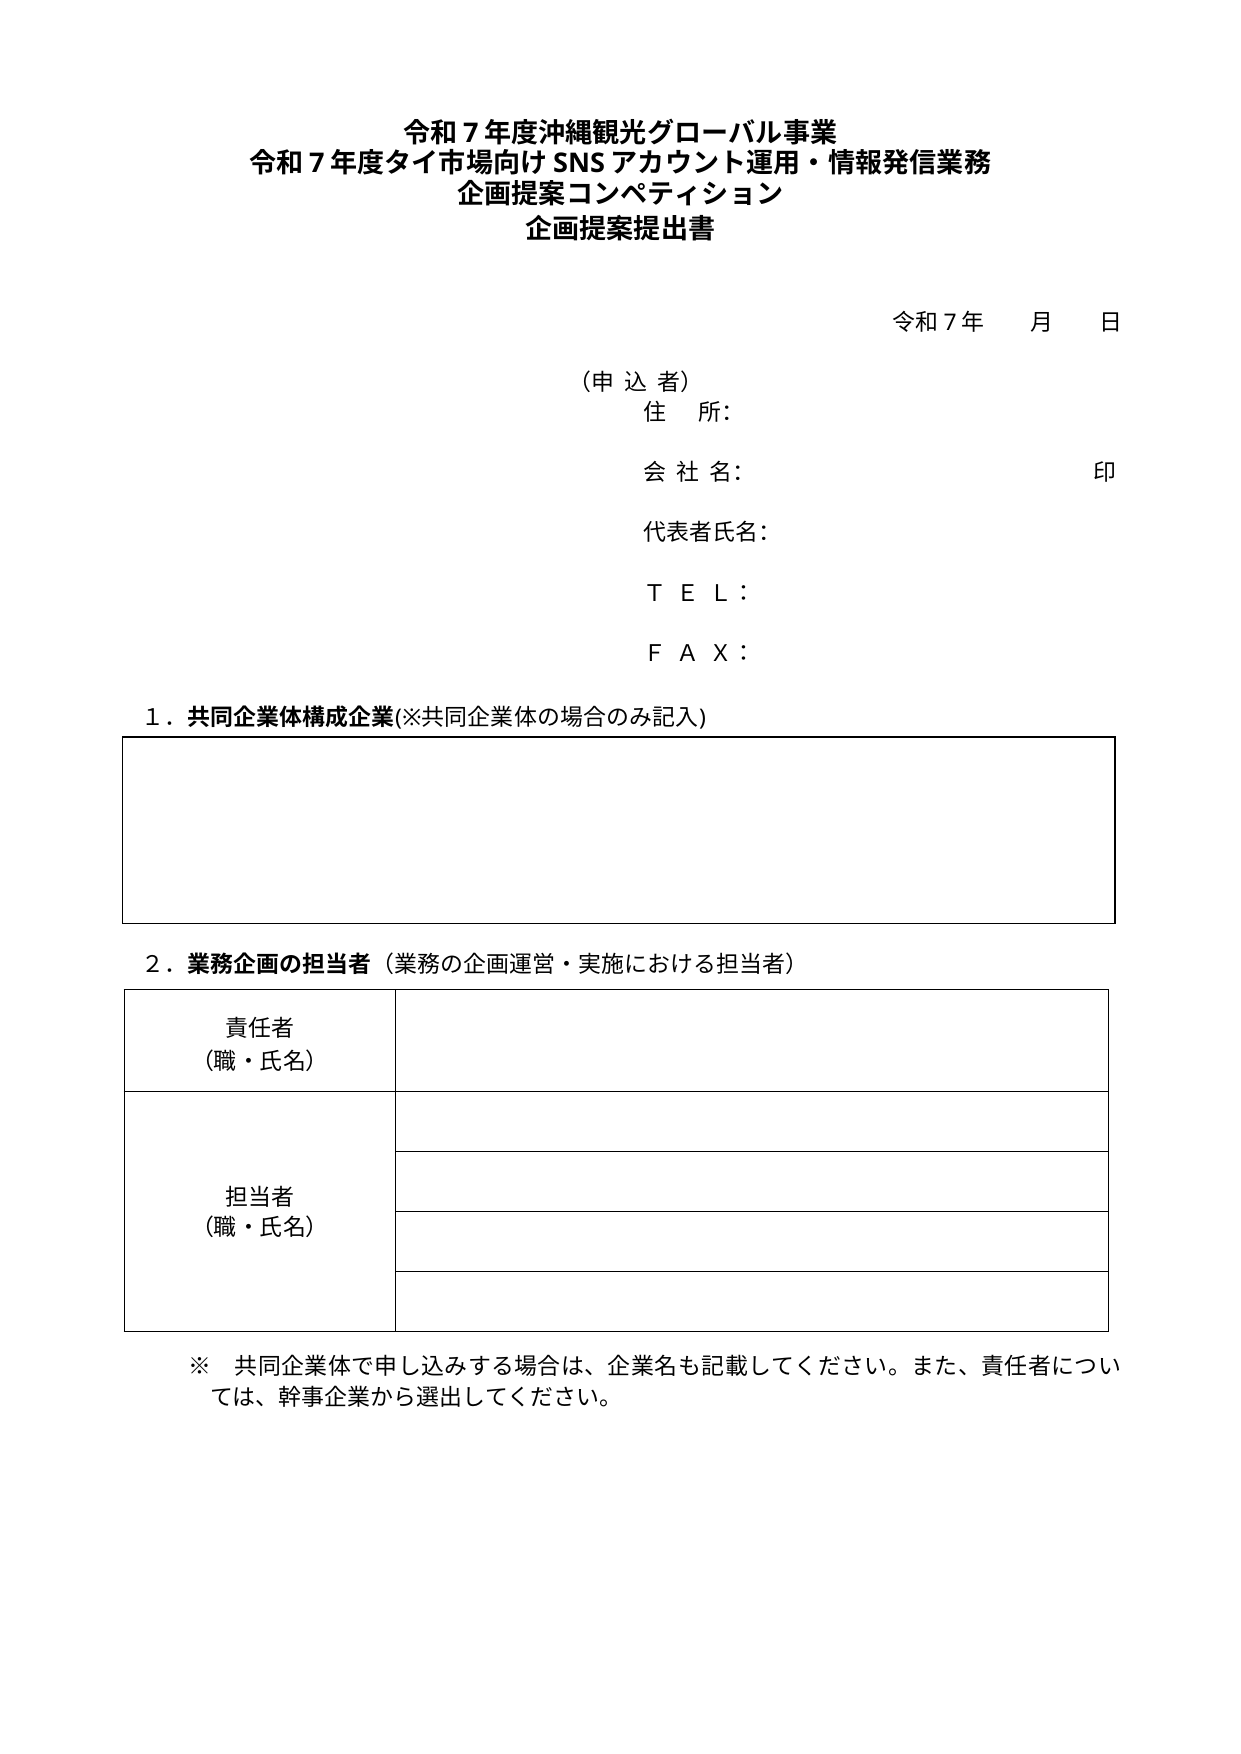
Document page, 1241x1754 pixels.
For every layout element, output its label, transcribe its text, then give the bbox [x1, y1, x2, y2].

table_header [120, 989, 124, 1211]
table_cell [1109, 1271, 1113, 1331]
text 会社名： 印 [118, 456, 1122, 487]
table_cell [120, 1211, 124, 1271]
table_header 責任者 （職・氏名） [125, 990, 395, 1091]
text 代表者氏名： [118, 517, 1122, 547]
text ２．業務企画の担当者（業務の企画運営・実施における担当者） [118, 948, 1122, 978]
table_header [396, 990, 1108, 1091]
text ＴＥＬ： [118, 577, 1122, 607]
table_header [1109, 989, 1113, 1211]
text ※ 共同企業体で申し込みする場合は、企業名も記載してください。また、責任者については、幹事企業から選出してください。 [118, 1351, 1122, 1411]
text ＦＡＸ： [118, 637, 1122, 667]
table_cell [1109, 1211, 1113, 1271]
text 令和7年度タイ市場向けSNSアカウント運用・情報発信業務 [118, 149, 1122, 179]
text （申込者） [118, 366, 1122, 396]
text 令和7年度沖縄観光グローバル事業 [118, 119, 1122, 149]
text 企画提案提出書 [118, 209, 1122, 246]
table_cell [396, 1092, 1108, 1151]
table_cell 担当者 （職・氏名） [125, 1092, 395, 1331]
table_cell [120, 1271, 124, 1331]
table_cell [396, 1212, 1108, 1271]
text 住所： [118, 396, 1122, 426]
text １．共同企業体構成企業(※共同企業体の場合のみ記入) [118, 698, 1122, 732]
table_cell [396, 1152, 1108, 1211]
text 令和7年 月 日 [140, 276, 1122, 336]
table_cell [396, 1272, 1108, 1331]
text 企画提案コンペティション [118, 179, 1122, 209]
